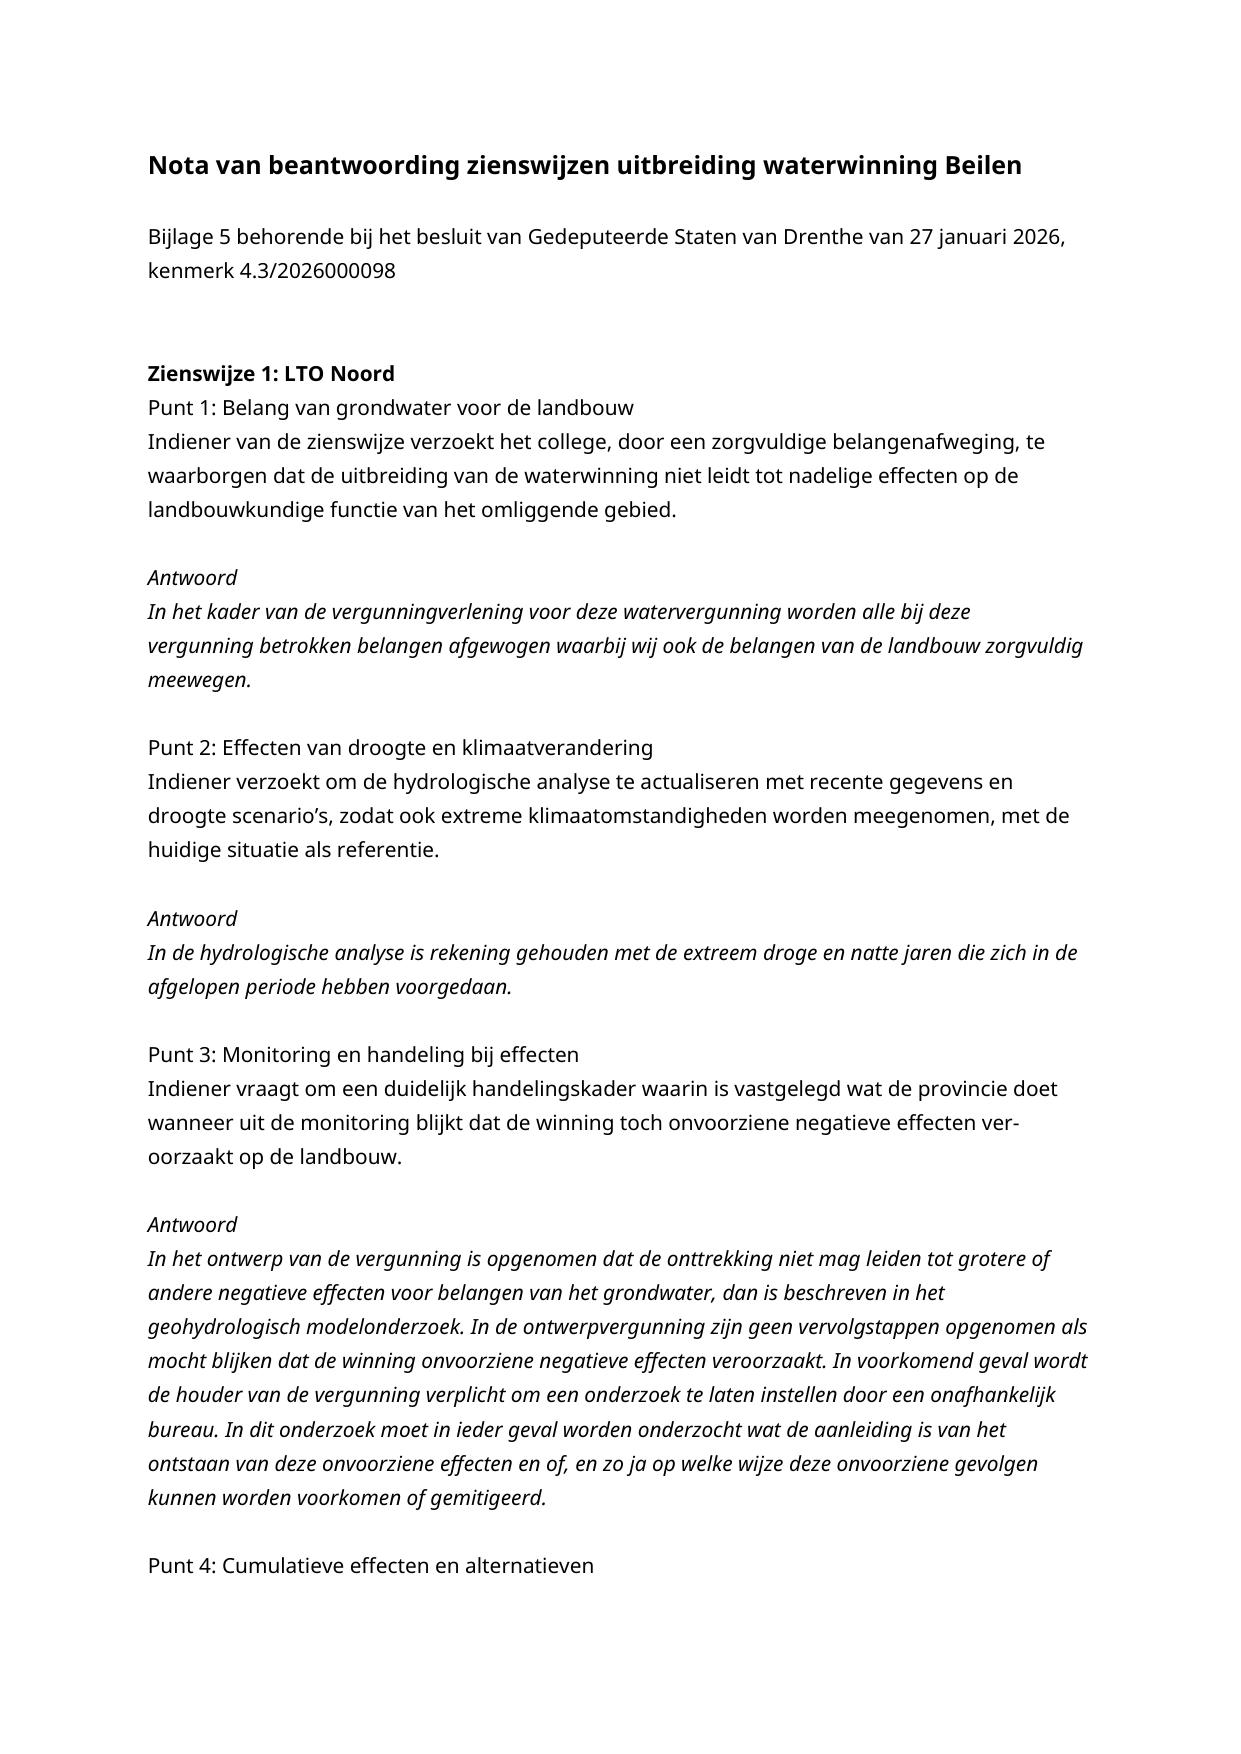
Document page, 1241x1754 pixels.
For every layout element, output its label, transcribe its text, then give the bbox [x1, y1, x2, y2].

text Indiener van de zienswijze verzoekt het college, door een zorgvuldige belangenafweging, te waarborgen dat de uitbreiding van de waterwinning niet leidt tot nadelige effecten op de landbouwkundige functie van het omliggende gebied. [148, 427, 1093, 523]
text Antwoord [148, 1210, 1093, 1239]
text Indiener vraagt om een duidelijk handelingskader waarin is vastgelegd wat de provincie doet wanneer uit de monitoring blijkt dat de winning toch onvoorziene negatieve effecten ver- oorzaakt op de landbouw. [148, 1074, 1093, 1171]
text Antwoord [148, 563, 1093, 592]
text Antwoord [148, 904, 1093, 932]
text Punt 3: Monitoring en handeling bij effecten [148, 1040, 1093, 1068]
text Punt 4: Cumulatieve effecten en alternatieven [148, 1551, 1093, 1579]
text In de hydrologische analyse is rekening gehouden met de extreem droge en natte jaren die zich in de afgelopen periode hebben voorgedaan. [148, 938, 1093, 1000]
text Zienswijze 1: LTO Noord [148, 359, 1093, 387]
text Bijlage 5 behorende bij het besluit van Gedeputeerde Staten van Drenthe van 27 januari 2026, kenmerk 4.3/2026000098 [148, 222, 1093, 285]
text Nota van beantwoording zienswijzen uitbreiding waterwinning Beilen [148, 148, 1093, 182]
text Punt 1: Belang van grondwater voor de landbouw [148, 393, 1093, 421]
text In het ontwerp van de vergunning is opgenomen dat de onttrekking niet mag leiden tot grotere of andere negatieve effecten voor belangen van het grondwater, dan is beschreven in het geohydrologisch modelonderzoek. In de ontwerpvergunning zijn geen vervolgstappen opgenomen als mocht blijken dat de winning onvoorziene negatieve effecten veroorzaakt. In voorkomend geval wordt de houder van de vergunning verplicht om een onderzoek te laten instellen door een onafhankelijk bureau. In dit onderzoek moet in ieder geval worden onderzocht wat de aanleiding is van het ontstaan van deze onvoorziene effecten en of, en zo ja op welke wijze deze onvoorziene gevolgen kunnen worden voorkomen of gemitigeerd. [148, 1244, 1093, 1511]
text Indiener verzoekt om de hydrologische analyse te actualiseren met recente gegevens en droogte scenario’s, zodat ook extreme klimaatomstandigheden worden meegenomen, met de huidige situatie als referentie. [148, 767, 1093, 864]
text In het kader van de vergunningverlening voor deze watervergunning worden alle bij deze vergunning betrokken belangen afgewogen waarbij wij ook de belangen van de landbouw zorgvuldig meewegen. [148, 597, 1093, 694]
text Punt 2: Effecten van droogte en klimaatverandering [148, 733, 1093, 762]
